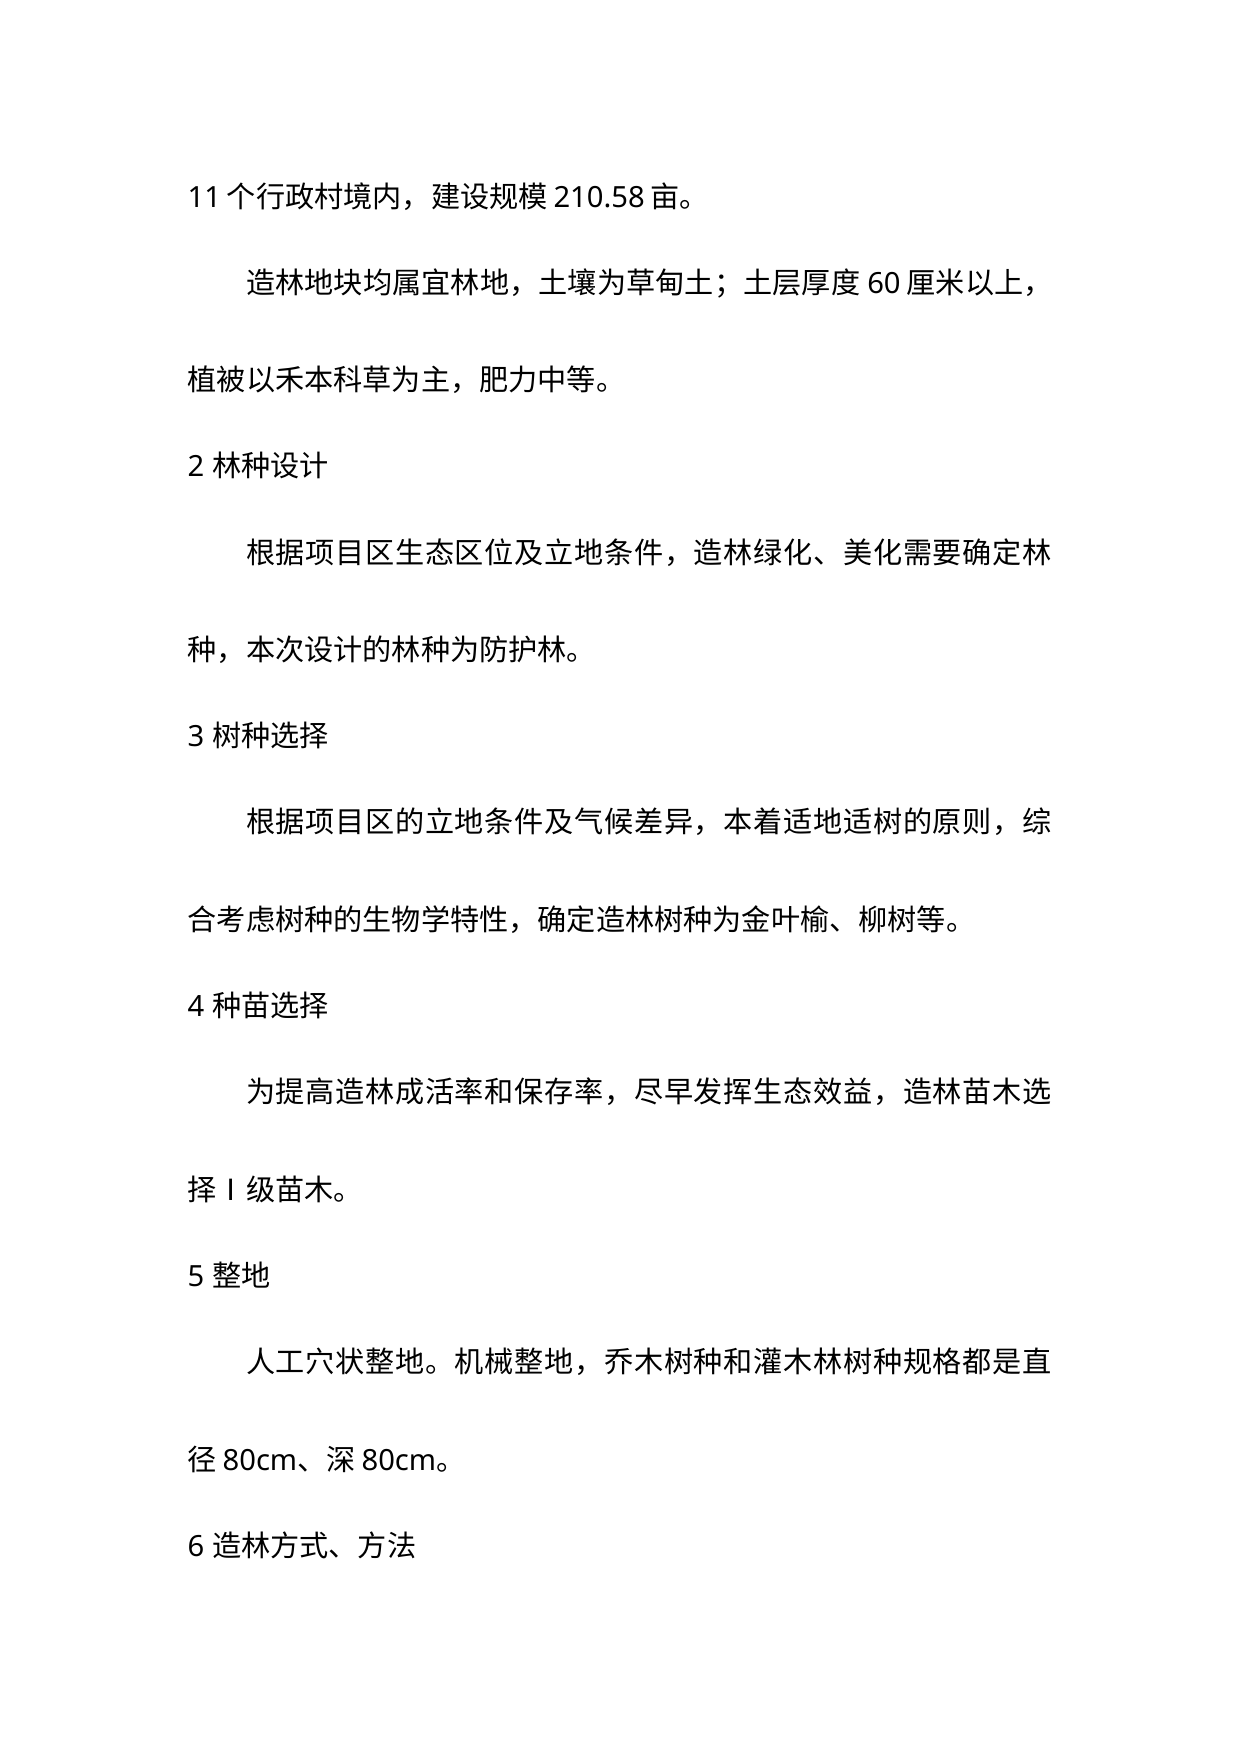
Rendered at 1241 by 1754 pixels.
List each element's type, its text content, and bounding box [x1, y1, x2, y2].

text 造林地块均属宜林地，土壤为草甸土；土层厚度60厘米以上，植被以禾本科草为主，肥力中等。 [187, 248, 1053, 411]
text 4 种苗选择 [187, 971, 1053, 1036]
text 根据项目区生态区位及立地条件，造林绿化、美化需要确定林种，本次设计的林种为防护林。 [187, 518, 1053, 680]
text 3 树种选择 [187, 702, 1053, 767]
text 5 整地 [187, 1241, 1053, 1306]
text 为提高造林成活率和保存率，尽早发挥生态效益，造林苗木选择Ⅰ级苗木。 [187, 1057, 1053, 1220]
text 人工穴状整地。机械整地，乔木树种和灌木林树种规格都是直径80cm、深80cm。 [187, 1327, 1053, 1490]
text 2 林种设计 [187, 432, 1053, 497]
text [187, 162, 1053, 227]
text 6 造林方式、方法 [187, 1511, 1053, 1576]
text 根据项目区的立地条件及气候差异，本着适地适树的原则，综合考虑树种的生物学特性，确定造林树种为金叶榆、柳树等。 [187, 788, 1053, 950]
